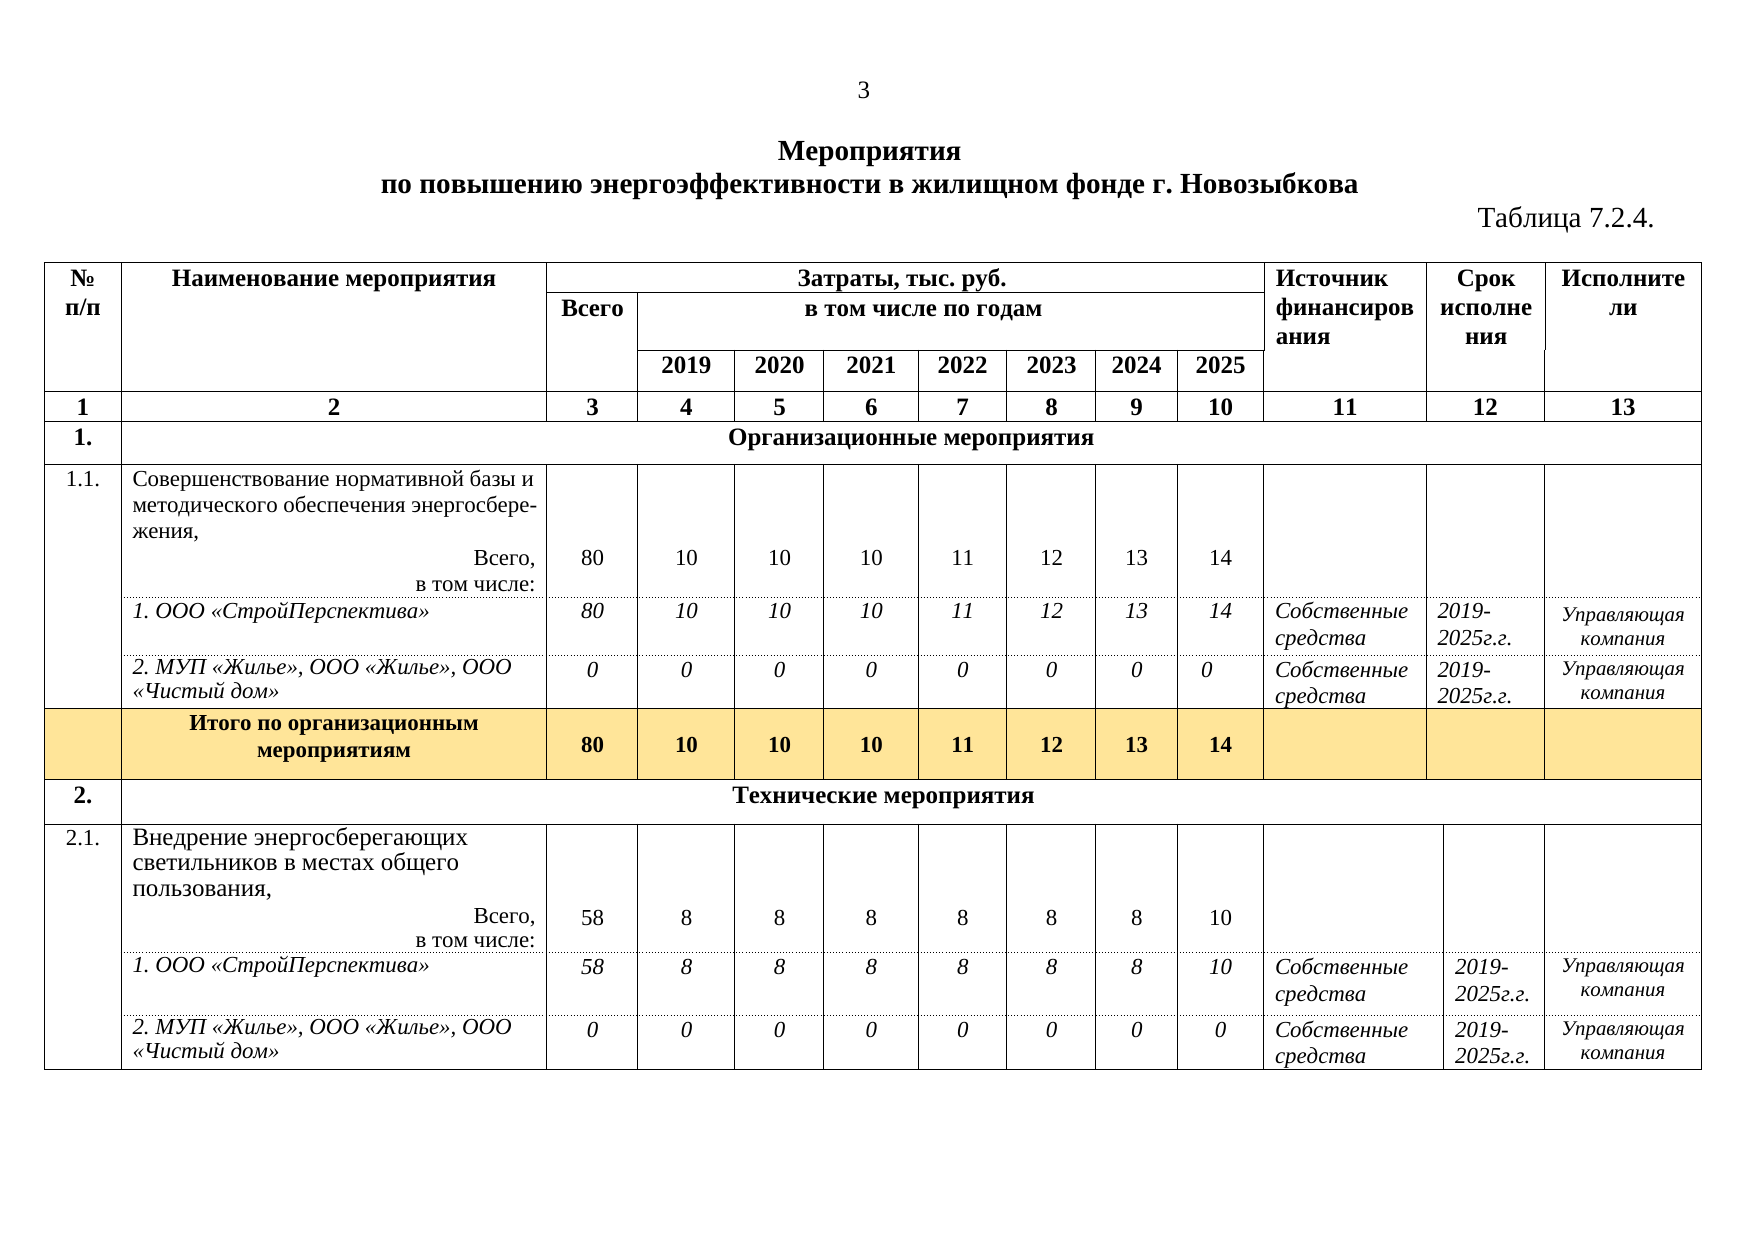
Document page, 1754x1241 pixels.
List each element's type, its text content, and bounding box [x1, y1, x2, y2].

table_cell [1545, 350, 1701, 391]
table_cell [1264, 350, 1426, 391]
table_cell 8 [735, 952, 823, 1015]
table_cell 10 [1178, 825, 1263, 952]
table_cell 10 [824, 597, 918, 654]
table_cell 0 [919, 655, 1006, 708]
table_cell 0 [735, 655, 823, 708]
table_cell 12 [1007, 465, 1095, 597]
table_cell 8 [919, 825, 1006, 952]
table_cell 2023 [1007, 351, 1095, 391]
table_cell Управляющая компания [1545, 1015, 1701, 1069]
table_cell 8 [1096, 952, 1177, 1015]
table_cell 10 [824, 465, 918, 597]
table_cell 2019-2025г.г. [1444, 1015, 1544, 1069]
table_cell 2025 [1178, 351, 1263, 391]
table_cell 0 [1096, 1015, 1177, 1069]
table_cell 2019 [638, 351, 734, 391]
table_cell 0 [735, 1015, 823, 1069]
table_cell 14 [1178, 597, 1263, 654]
table_cell 80 [547, 709, 637, 779]
table_cell 13 [1545, 392, 1701, 421]
table_header Источник финансирования [1265, 263, 1426, 349]
table_cell в том числе по годам [638, 293, 1264, 349]
table_cell 11 [919, 597, 1006, 654]
table_cell 80 [547, 465, 637, 597]
table_cell 13 [1096, 709, 1177, 779]
table_cell 10 [735, 709, 823, 779]
table_cell 11 [1264, 392, 1426, 421]
table_cell 10 [638, 465, 734, 597]
table_cell 2019-2025г.г. [1427, 597, 1544, 654]
table_cell 8 [824, 952, 918, 1015]
table_header Наименование мероприятия [122, 263, 546, 391]
table_cell 10 [1178, 392, 1263, 421]
table_header Срок исполнения [1427, 263, 1545, 349]
table_cell 1. ООО «СтройПерспектива» [122, 952, 546, 1015]
table_cell 8 [919, 952, 1006, 1015]
table_cell [1427, 465, 1544, 597]
table_cell 12 [1007, 597, 1095, 654]
table_cell 10 [735, 597, 823, 654]
table_cell [1444, 825, 1544, 952]
table_cell 0 [919, 1015, 1006, 1069]
table_cell 2.1. [45, 825, 121, 1069]
table_cell 1 [45, 392, 121, 421]
table_cell 0 [824, 1015, 918, 1069]
table_cell Управляющая компания [1545, 655, 1701, 708]
table_cell 3 [547, 392, 637, 421]
table_cell 8 [735, 825, 823, 952]
table_cell 0 [1178, 655, 1263, 708]
table_cell 0 [1007, 1015, 1095, 1069]
table_cell 0 [638, 655, 734, 708]
table_cell 8 [824, 825, 918, 952]
table_cell [1264, 465, 1426, 597]
table_cell 2020 [735, 351, 823, 391]
text по повышению энергоэффективности в жилищном фонде г. Новозыбкова [44, 166, 1695, 200]
table_cell 12 [1007, 709, 1095, 779]
table_cell 8 [1007, 392, 1095, 421]
table_cell 6 [824, 392, 918, 421]
table_cell 1.1. [45, 465, 121, 708]
table_cell 0 [1096, 655, 1177, 708]
table_cell 8 [1007, 825, 1095, 952]
table_cell Собственные средства [1264, 597, 1426, 654]
table_cell 0 [1007, 655, 1095, 708]
table_cell Собственные средства [1264, 952, 1443, 1015]
table_cell Итого по организационным мероприятиям [122, 709, 546, 779]
table_cell Управляющая компания [1545, 597, 1701, 654]
table_cell 58 [547, 952, 637, 1015]
table_cell Технические мероприятия [122, 780, 1701, 823]
table_cell 8 [638, 952, 734, 1015]
table_cell [45, 709, 121, 779]
table_cell Внедрение энергосберегающих светильников в местах общего пользования, Всего, в том числе: [122, 825, 546, 952]
table_cell 10 [1178, 952, 1263, 1015]
table_cell 2 [122, 392, 546, 421]
table_cell [1545, 709, 1701, 779]
table_cell 10 [824, 709, 918, 779]
table_cell 5 [735, 392, 823, 421]
table_cell 10 [638, 709, 734, 779]
table_cell 4 [638, 392, 734, 421]
table_cell 2019-2025г.г. [1427, 655, 1544, 708]
table_cell Совершенствование нормативной базы и методического обеспечения энергосбере-жения, Всего, в том числе: [122, 465, 546, 597]
table_cell 0 [547, 1015, 637, 1069]
table_cell 0 [824, 655, 918, 708]
table_cell 8 [1096, 825, 1177, 952]
table_cell [1427, 709, 1544, 779]
table_header № п/п [45, 263, 121, 391]
table_cell 2. МУП «Жилье», ООО «Жилье», ООО «Чистый дом» [122, 655, 546, 708]
text Таблица 7.2.4. [44, 200, 1695, 233]
table_cell 7 [919, 392, 1006, 421]
table_cell [1545, 825, 1701, 952]
table_cell 0 [547, 655, 637, 708]
table_cell 8 [638, 825, 734, 952]
table_header Затраты, тыс. руб. [547, 263, 1264, 292]
table_cell Всего [547, 293, 637, 391]
table_cell 11 [919, 465, 1006, 597]
table_cell Собственные средства [1264, 655, 1426, 708]
table_cell 2. МУП «Жилье», ООО «Жилье», ООО «Чистый дом» [122, 1015, 546, 1069]
table_cell 13 [1096, 597, 1177, 654]
table_cell 10 [735, 465, 823, 597]
table_cell Управляющая компания [1545, 952, 1701, 1015]
text Мероприятия [44, 133, 1695, 166]
table_cell 11 [919, 709, 1006, 779]
table_cell 0 [1178, 1015, 1263, 1069]
table_cell 9 [1096, 392, 1177, 421]
table_cell 1. ООО «СтройПерспектива» [122, 597, 546, 654]
table_cell Собственные средства [1264, 1015, 1443, 1069]
table_cell [1264, 825, 1443, 952]
table_cell 2021 [824, 351, 918, 391]
table_cell 2. [45, 780, 121, 823]
table_cell 8 [1007, 952, 1095, 1015]
table_cell Организационные мероприятия [122, 422, 1701, 464]
table_cell 14 [1178, 465, 1263, 597]
table_header Исполнители [1546, 263, 1701, 349]
table_cell 2019-2025г.г. [1444, 952, 1544, 1015]
table_cell 12 [1427, 392, 1544, 421]
table_cell 58 [547, 825, 637, 952]
table_cell [1545, 465, 1701, 597]
table_cell [1264, 709, 1426, 779]
table_cell 0 [638, 1015, 734, 1069]
table_cell 1. [45, 422, 121, 464]
table_cell 14 [1178, 709, 1263, 779]
table_cell 2022 [919, 351, 1006, 391]
table_cell 13 [1096, 465, 1177, 597]
table_cell 2024 [1096, 351, 1177, 391]
table_cell [1427, 350, 1544, 391]
table_cell 10 [638, 597, 734, 654]
table_cell 80 [547, 597, 637, 654]
